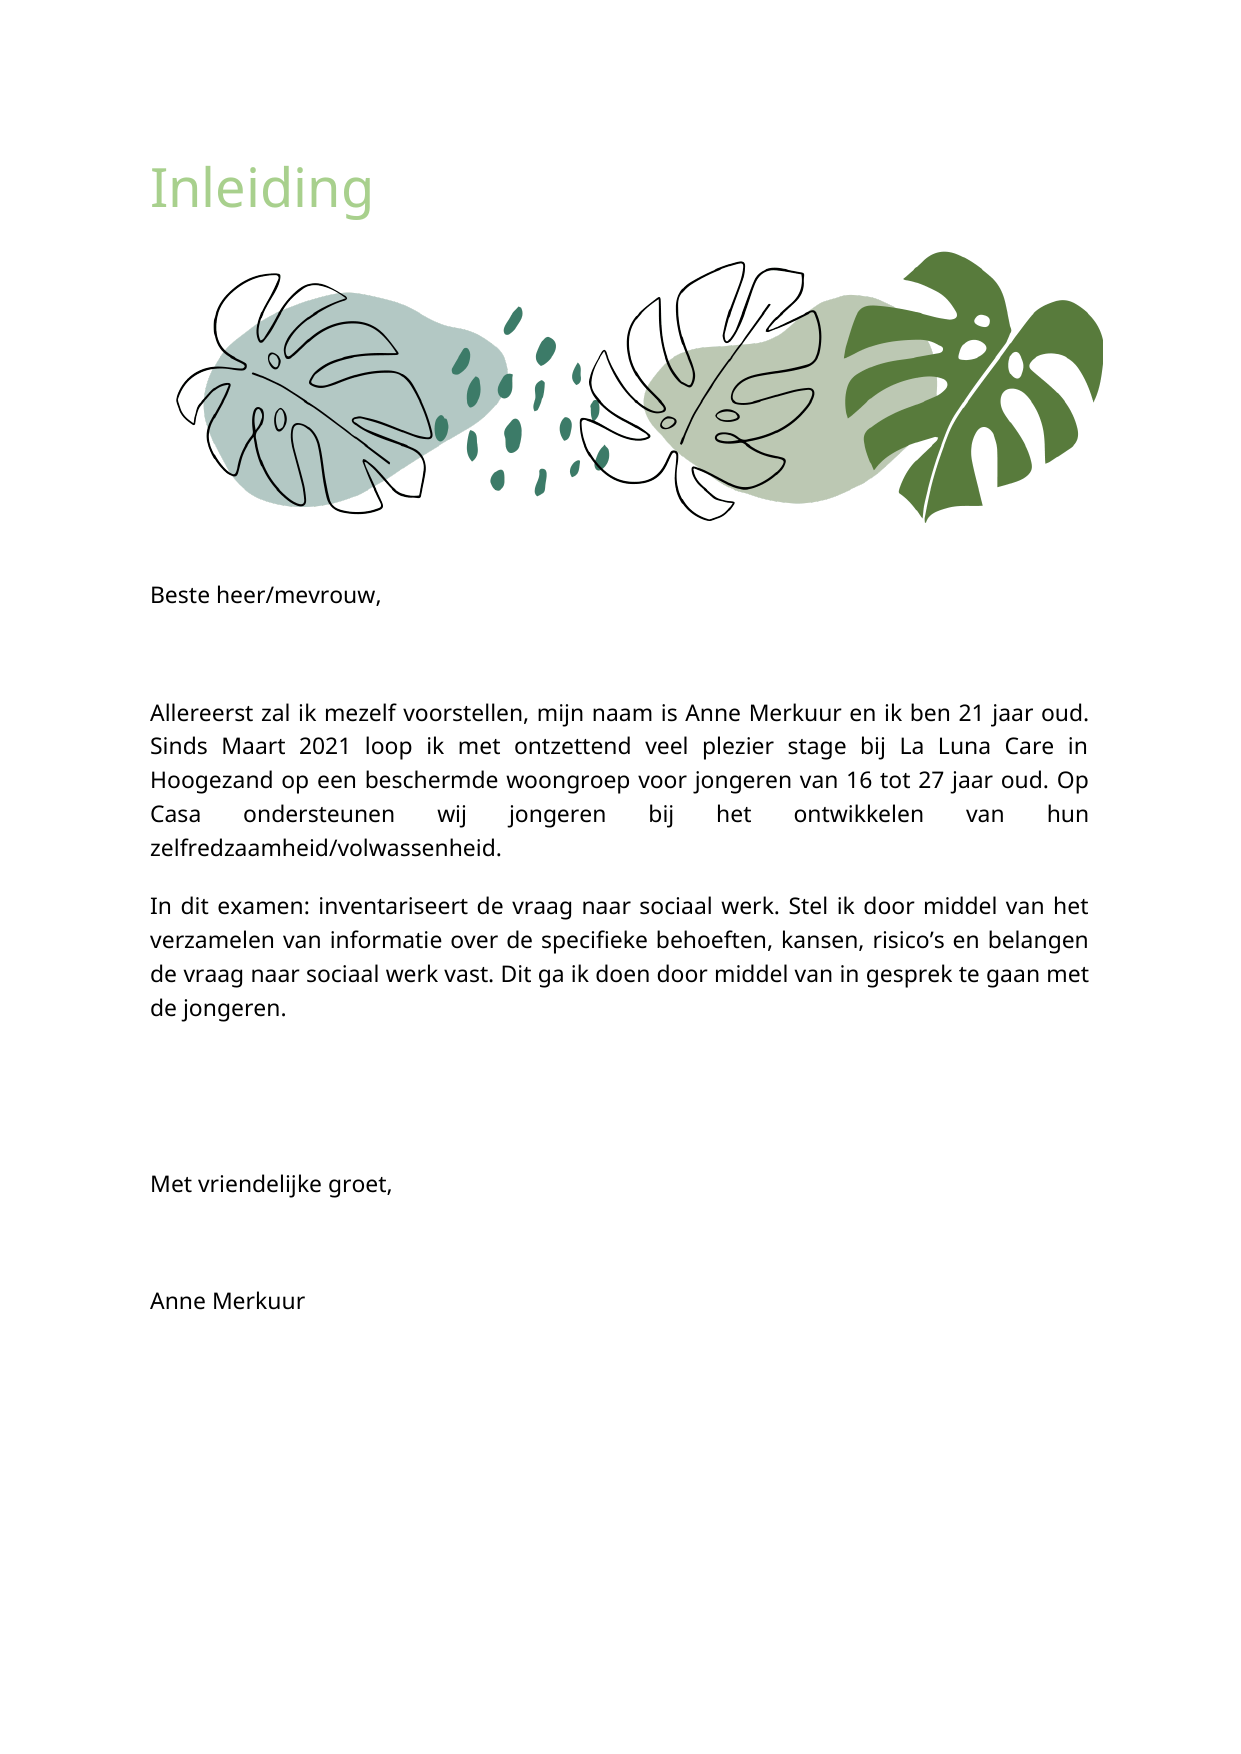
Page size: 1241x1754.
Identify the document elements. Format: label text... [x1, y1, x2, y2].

text InleidingBeste heer/mevrouw, [150, 150, 1090, 610]
text In dit examen: inventariseert de vraag naar sociaal werk. Stel ik door middel van het verzamelen van informatie over de specifieke behoeften, kansen, risico’s en belangen de vraag naar sociaal werk vast. Dit ga ik doen door middel van in gesprek te gaan met de jongeren. [150, 890, 1090, 1023]
text Met vriendelijke groet, [150, 1168, 1090, 1199]
text Allereerst zal ik mezelf voorstellen, mijn naam is Anne Merkuur en ik ben 21 jaar oud. Sinds Maart 2021 loop ik met ontzettend veel plezier stage bij La Luna Care in Hoogezand op een beschermde woongroep voor jongeren van 16 tot 27 jaar oud. Op Casa ondersteunen wij jongeren bij het ontwikkelen van hun zelfredzaamheid/volwassenheid. [150, 697, 1090, 863]
text Anne Merkuur [150, 1285, 1090, 1317]
